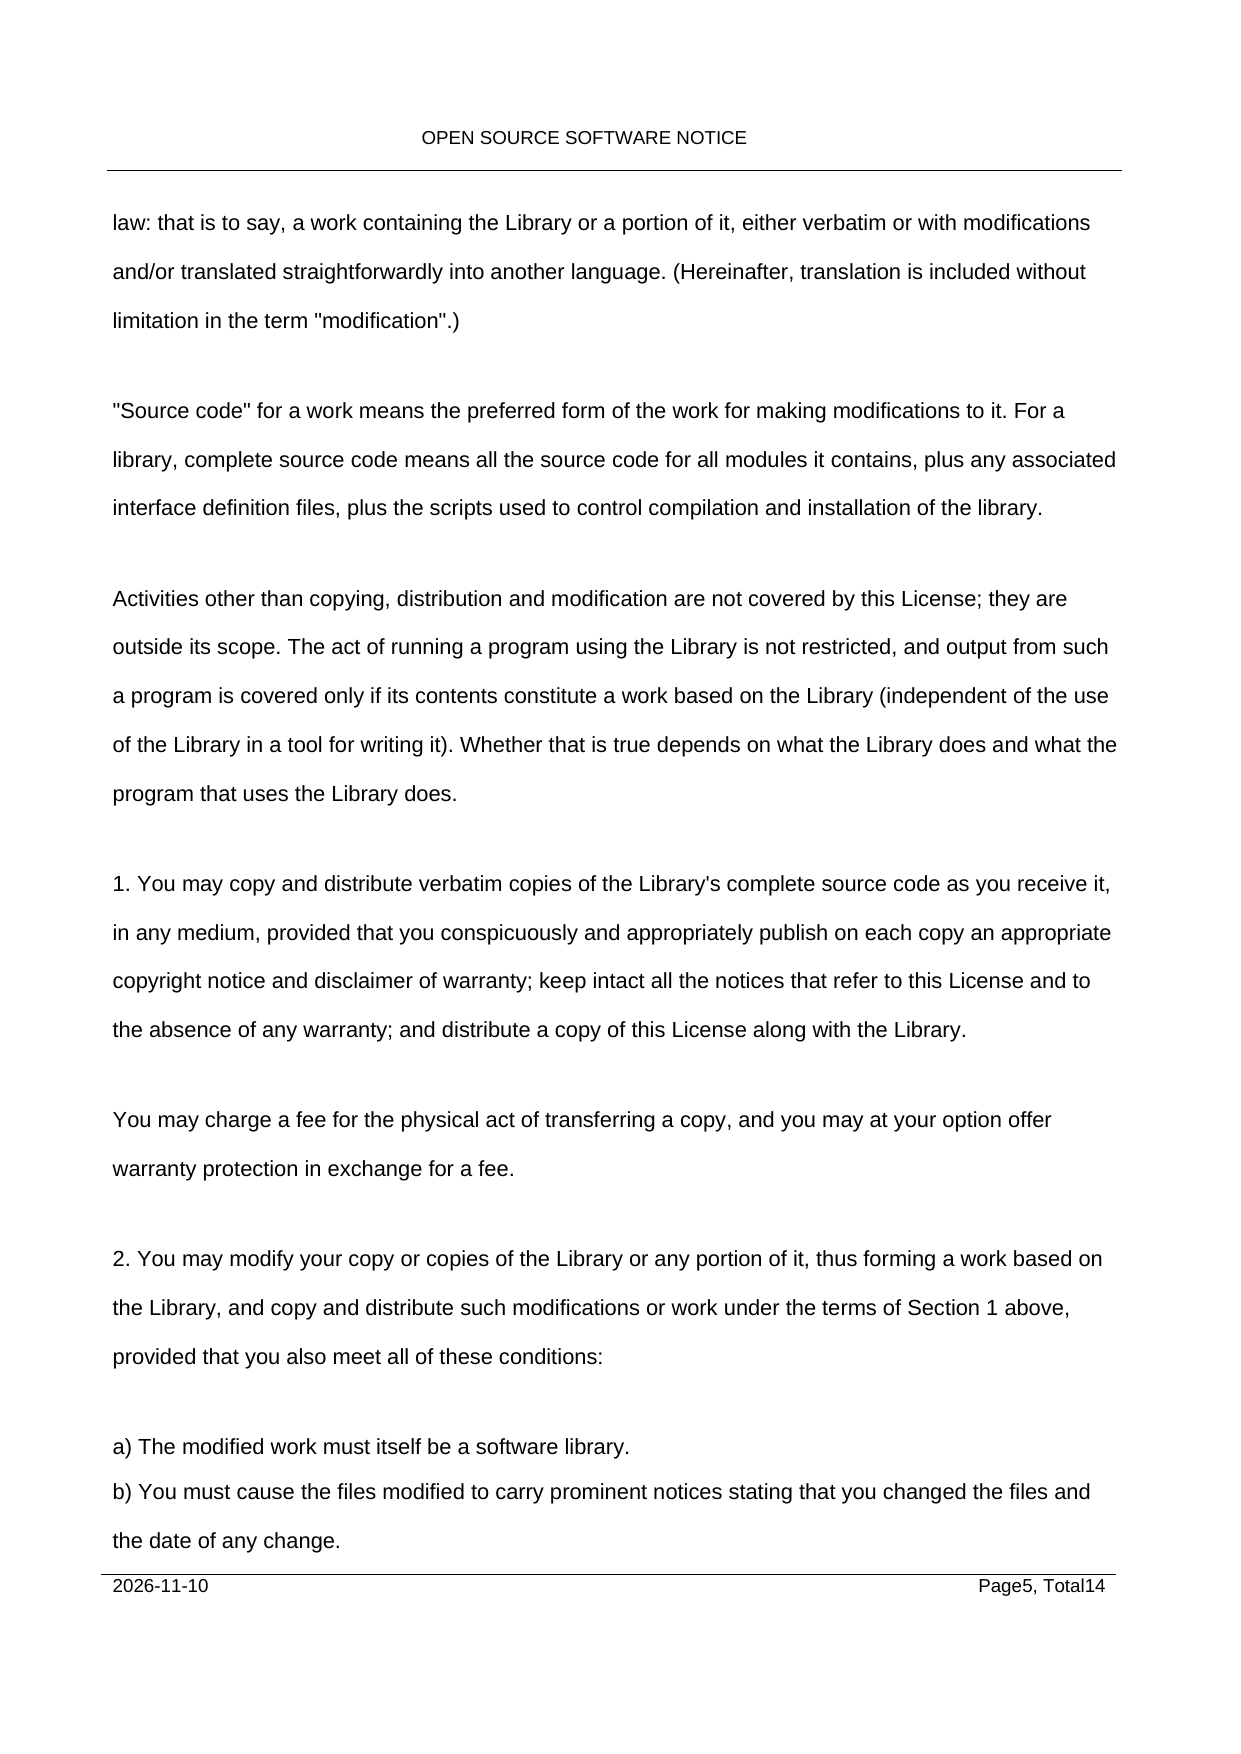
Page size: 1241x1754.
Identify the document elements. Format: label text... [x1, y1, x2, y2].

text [112, 206, 1128, 336]
text Activities other than copying, distribution and modification are not covered by this License; they are outside its scope. The act of running a program using the Library is not restricted, and output from such a program is covered only if its contents constitute a work based on the Library (independent of the use of the Library in a tool for writing it). Whether that is true depends on what the Library does and what the program that uses the Library does. [112, 582, 1128, 809]
text b) You must cause the files modified to carry prominent notices stating that you changed the files and the date of any change. [112, 1475, 1128, 1556]
text 2. You may modify your copy or copies of the Library or any portion of it, thus forming a work based on the Library, and copy and distribute such modifications or work under the terms of Section 1 above, provided that you also meet all of these conditions: [112, 1242, 1128, 1372]
text "Source code" for a work means the preferred form of the work for making modifications to it. For a library, complete source code means all the source code for all modules it contains, plus any associated interface definition files, plus the scripts used to control compilation and installation of the library. [112, 394, 1128, 524]
text You may charge a fee for the physical act of transferring a copy, and you may at your option offer warranty protection in exchange for a fee. [112, 1103, 1128, 1185]
text a) The modified work must itself be a software library. [112, 1430, 1128, 1463]
text 1. You may copy and distribute verbatim copies of the Library's complete source code as you receive it, in any medium, provided that you conspicuously and appropriately publish on each copy an appropriate copyright notice and disclaimer of warranty; keep intact all the notices that refer to this License and to the absence of any warranty; and distribute a copy of this License along with the Library. [112, 867, 1128, 1046]
